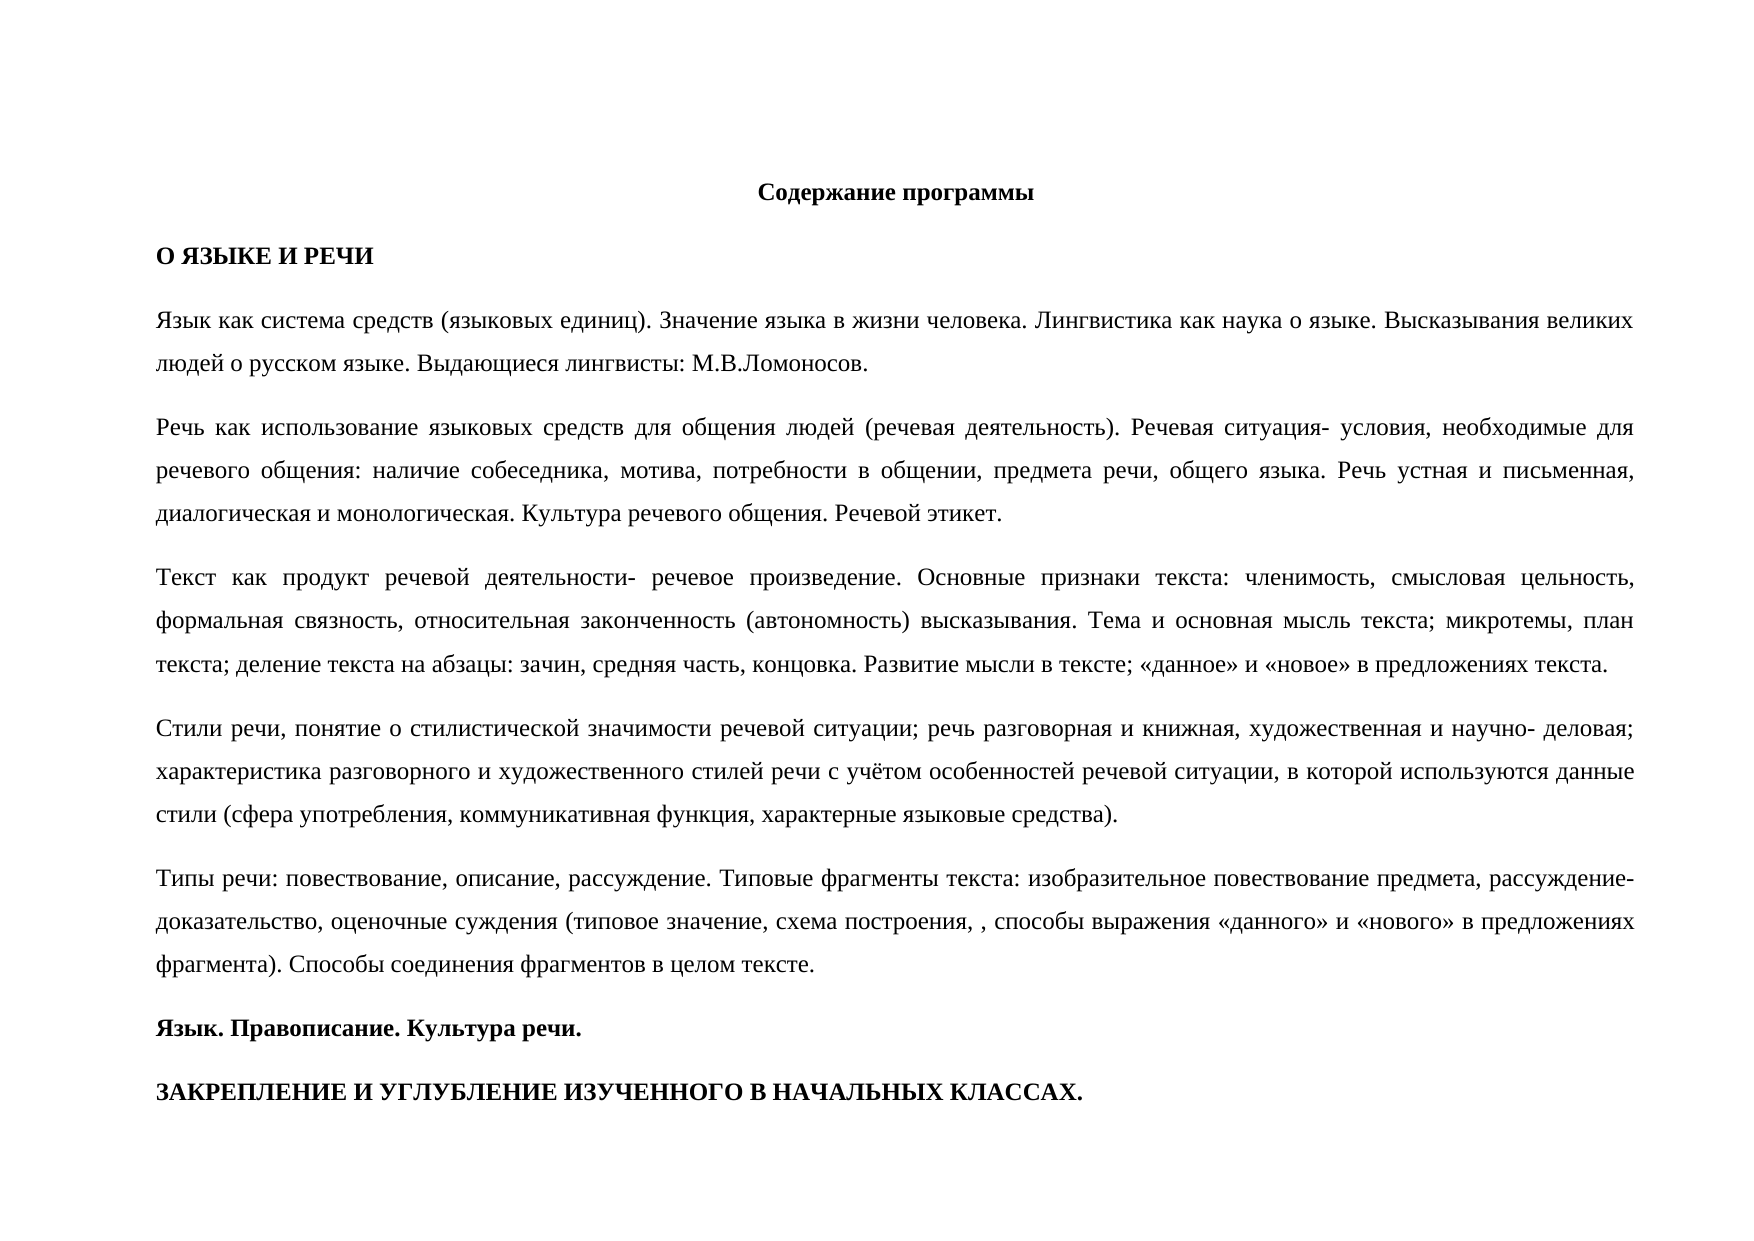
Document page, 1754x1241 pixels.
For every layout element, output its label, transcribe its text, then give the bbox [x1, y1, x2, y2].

text ЗАКРЕПЛЕНИЕ И УГЛУБЛЕНИЕ ИЗУЧЕННОГО В НАЧАЛЬНЫХ КЛАССАХ. [156, 1077, 1636, 1106]
text Типы речи: повествование, описание, рассуждение. Типовые фрагменты текста: изобразительное повествование предмета, рассуждение-доказательство, оценочные суждения (типовое значение, схема построения, , способы выражения «данного» и «нового» в предложениях фрагмента). Способы соединения фрагментов в целом тексте. [156, 863, 1636, 978]
text Стили речи, понятие о стилистической значимости речевой ситуации; речь разговорная и книжная, художественная и научно- деловая; характеристика разговорного и художественного стилей речи с учётом особенностей речевой ситуации, в которой используются данные стили (сфера употребления, коммуникативная функция, характерные языковые средства). [156, 713, 1636, 828]
text Язык. Правописание. Культура речи. [118, 1013, 1636, 1042]
text Содержание программы [156, 177, 1636, 206]
text Язык как система средств (языковых единиц). Значение языка в жизни человека. Лингвистика как наука о языке. Высказывания великих людей о русском языке. Выдающиеся лингвисты: М.В.Ломоносов. [156, 305, 1636, 377]
text Текст как продукт речевой деятельности- речевое произведение. Основные признаки текста: членимость, смысловая цельность, формальная связность, относительная законченность (автономность) высказывания. Тема и основная мысль текста; микротемы, план текста; деление текста на абзацы: зачин, средняя часть, концовка. Развитие мысли в тексте; «данное» и «новое» в предложениях текста. [156, 562, 1636, 677]
text О ЯЗЫКЕ И РЕЧИ [156, 241, 1636, 270]
text Речь как использование языковых средств для общения людей (речевая деятельность). Речевая ситуация- условия, необходимые для речевого общения: наличие собеседника, мотива, потребности в общении, предмета речи, общего языка. Речь устная и письменная, диалогическая и монологическая. Культура речевого общения. Речевой этикет. [156, 412, 1636, 527]
